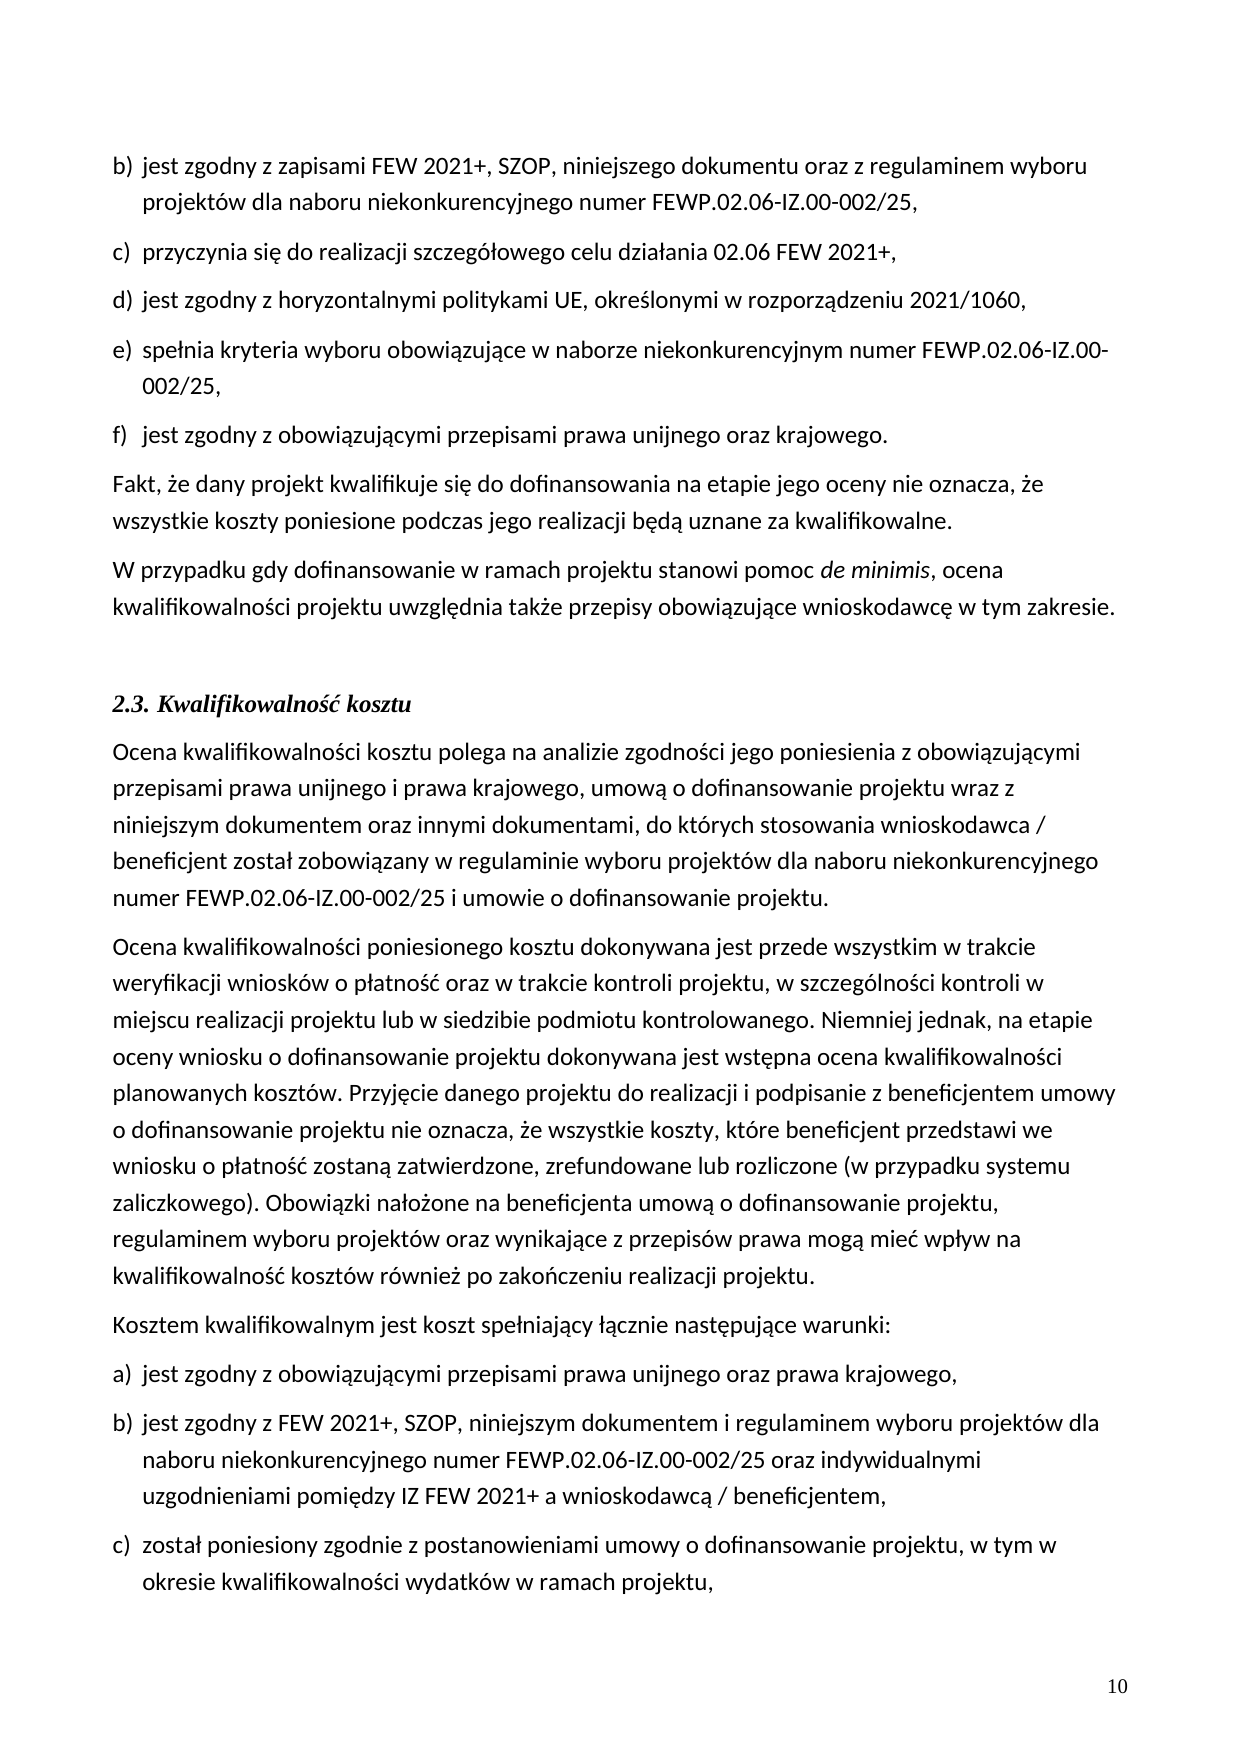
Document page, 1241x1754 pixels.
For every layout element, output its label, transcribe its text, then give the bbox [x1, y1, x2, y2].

list został poniesiony zgodnie z postanowieniami umowy o dofinansowanie projektu, w tym w okresie kwalifikowalności wydatków w ramach projektu, [112, 1529, 1128, 1597]
list jest zgodny z horyzontalnymi politykami UE, określonymi w rozporządzeniu 2021/1060, [112, 285, 1128, 315]
subtitle Kwalifikowalność kosztu [112, 689, 1128, 717]
list jest zgodny z obowiązującymi przepisami prawa unijnego oraz krajowego. [112, 419, 1128, 450]
list jest zgodny z zapisami FEW 2021+, SZOP, niniejszego dokumentu oraz z regulaminem wyboru projektów dla naboru niekonkurencyjnego numer FEWP.02.06-IZ.00-002/25, [112, 150, 1128, 217]
text Ocena kwalifikowalności kosztu polega na analizie zgodności jego poniesienia z obowiązującymi przepisami prawa unijnego i prawa krajowego, umową o dofinansowanie projektu wraz z niniejszym dokumentem oraz innymi dokumentami, do których stosowania wnioskodawca / beneficjent został zobowiązany w regulaminie wyboru projektów dla naboru niekonkurencyjnego numer FEWP.02.06-IZ.00-002/25 i umowie o dofinansowanie projektu. [112, 736, 1128, 912]
list spełnia kryteria wyboru obowiązujące w naborze niekonkurencyjnym numer FEWP.02.06-IZ.00-002/25, [112, 334, 1128, 401]
text W przypadku gdy dofinansowanie w ramach projektu stanowi pomoc de minimis, ocena kwalifikowalności projektu uwzględnia także przepisy obowiązujące wnioskodawcę w tym zakresie. [112, 554, 1128, 621]
text Kosztem kwalifikowalnym jest koszt spełniający łącznie następujące warunki: [112, 1309, 1128, 1340]
list jest zgodny z FEW 2021+, SZOP, niniejszym dokumentem i regulaminem wyboru projektów dla naboru niekonkurencyjnego numer FEWP.02.06-IZ.00-002/25 oraz indywidualnymi uzgodnieniami pomiędzy IZ FEW 2021+ a wnioskodawcą / beneficjentem, [112, 1407, 1128, 1511]
list jest zgodny z obowiązującymi przepisami prawa unijnego oraz prawa krajowego, [112, 1358, 1128, 1389]
text Fakt, że dany projekt kwalifikuje się do dofinansowania na etapie jego oceny nie oznacza, że wszystkie koszty poniesione podczas jego realizacji będą uznane za kwalifikowalne. [112, 468, 1128, 536]
list przyczynia się do realizacji szczegółowego celu działania 02.06 FEW 2021+, [112, 236, 1128, 266]
text Ocena kwalifikowalności poniesionego kosztu dokonywana jest przede wszystkim w trakcie weryfikacji wniosków o płatność oraz w trakcie kontroli projektu, w szczególności kontroli w miejscu realizacji projektu lub w siedzibie podmiotu kontrolowanego. Niemniej jednak, na etapie oceny wniosku o dofinansowanie projektu dokonywana jest wstępna ocena kwalifikowalności planowanych kosztów. Przyjęcie danego projektu do realizacji i podpisanie z beneficjentem umowy o dofinansowanie projektu nie oznacza, że wszystkie koszty, które beneficjent przedstawi we wniosku o płatność zostaną zatwierdzone, zrefundowane lub rozliczone (w przypadku systemu zaliczkowego). Obowiązki nałożone na beneficjenta umową o dofinansowanie projektu, regulaminem wyboru projektów oraz wynikające z przepisów prawa mogą mieć wpływ na kwalifikowalność kosztów również po zakończeniu realizacji projektu. [112, 931, 1128, 1291]
